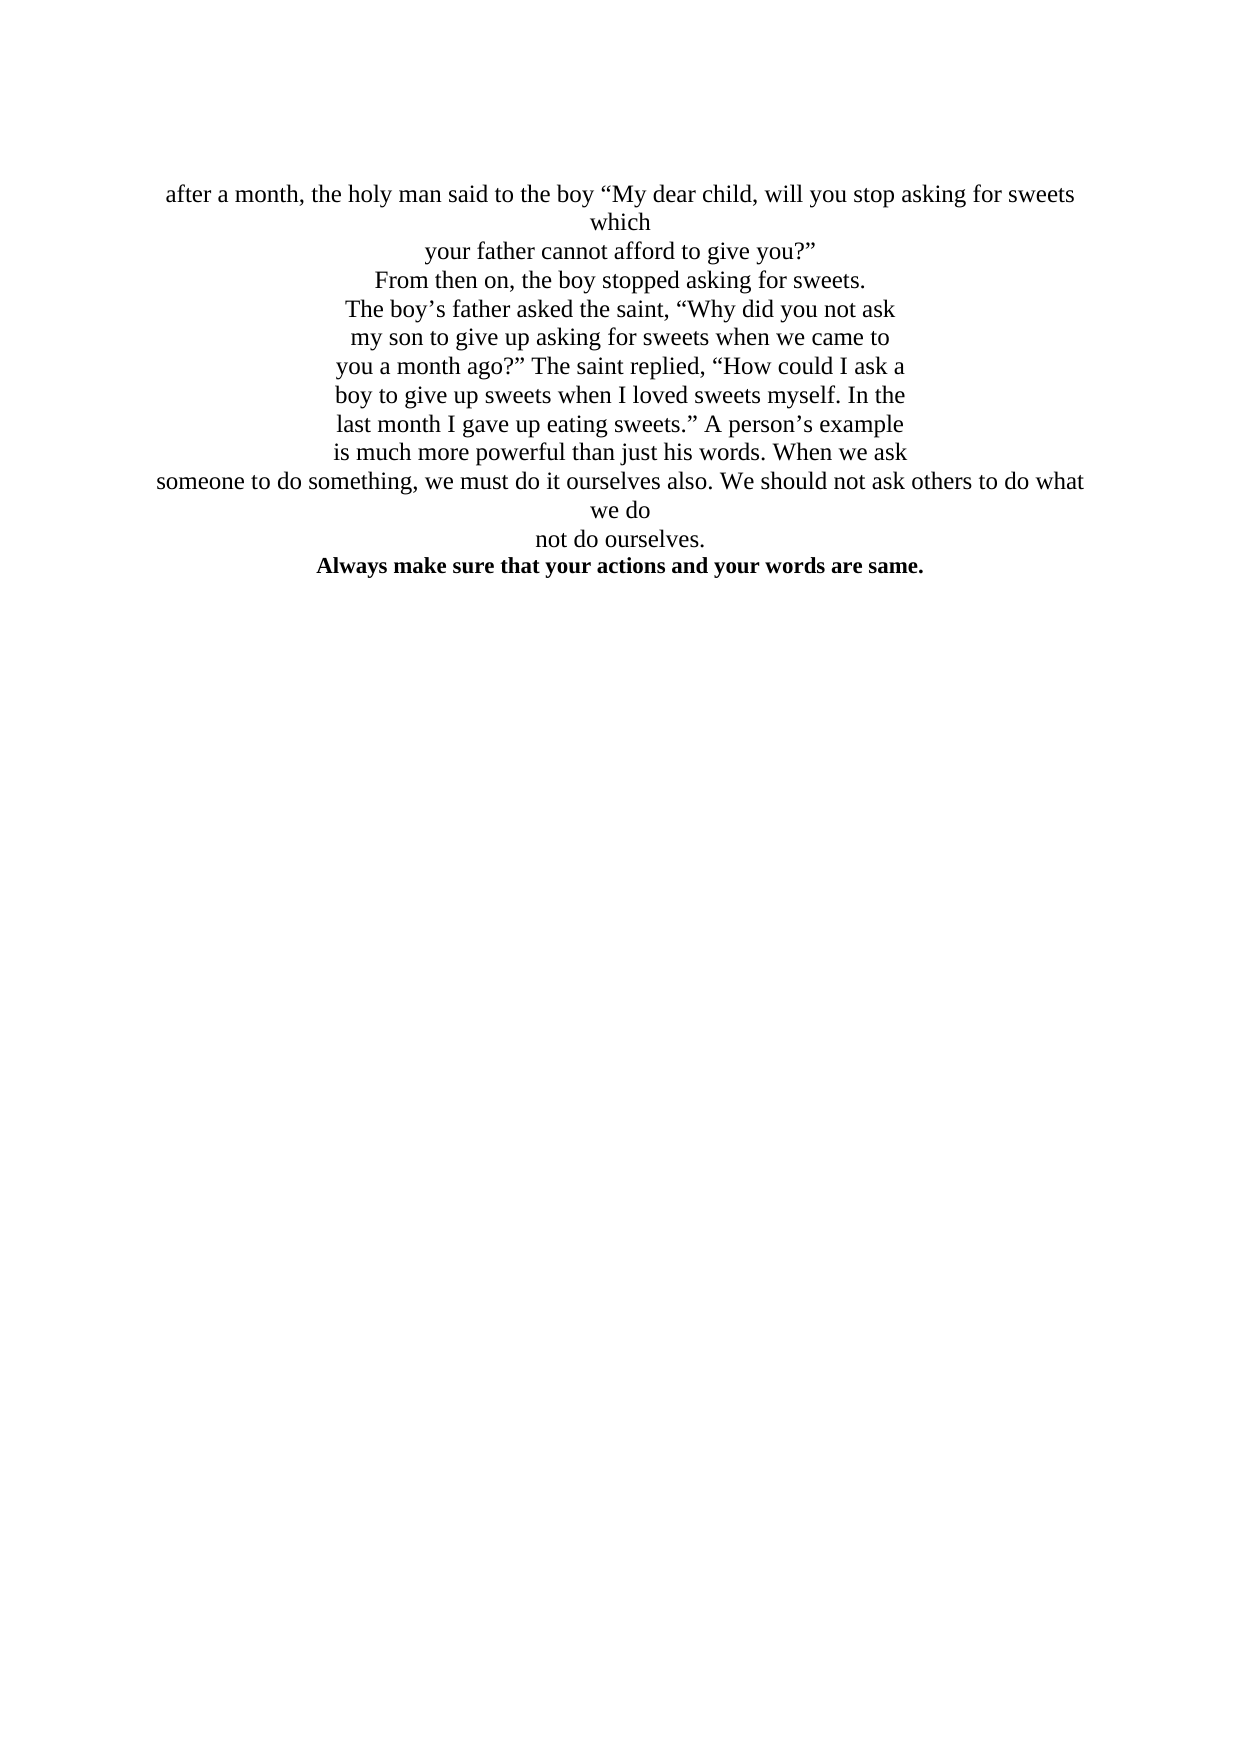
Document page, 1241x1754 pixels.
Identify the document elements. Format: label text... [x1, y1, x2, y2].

text after a month, the holy man said to the boy “My dear child, will you stop asking for sweets which [150, 179, 1090, 236]
text your father cannot afford to give you?” [150, 236, 1090, 265]
text Always make sure that your actions and your words are same. [150, 552, 1090, 579]
text The boy’s father asked the saint, “Why did you not ask [150, 294, 1090, 322]
text is much more powerful than just his words. When we ask [150, 437, 1090, 466]
text last month I gave up eating sweets.” A person’s example [150, 409, 1090, 437]
text From then on, the boy stopped asking for sweets. [150, 265, 1090, 294]
text boy to give up sweets when I loved sweets myself. In the [150, 380, 1090, 409]
text someone to do something, we must do it ourselves also. We should not ask others to do what we do [150, 466, 1090, 524]
text you a month ago?” The saint replied, “How could I ask a [150, 351, 1090, 380]
text my son to give up asking for sweets when we came to [150, 322, 1090, 351]
text not do ourselves. [150, 524, 1090, 552]
